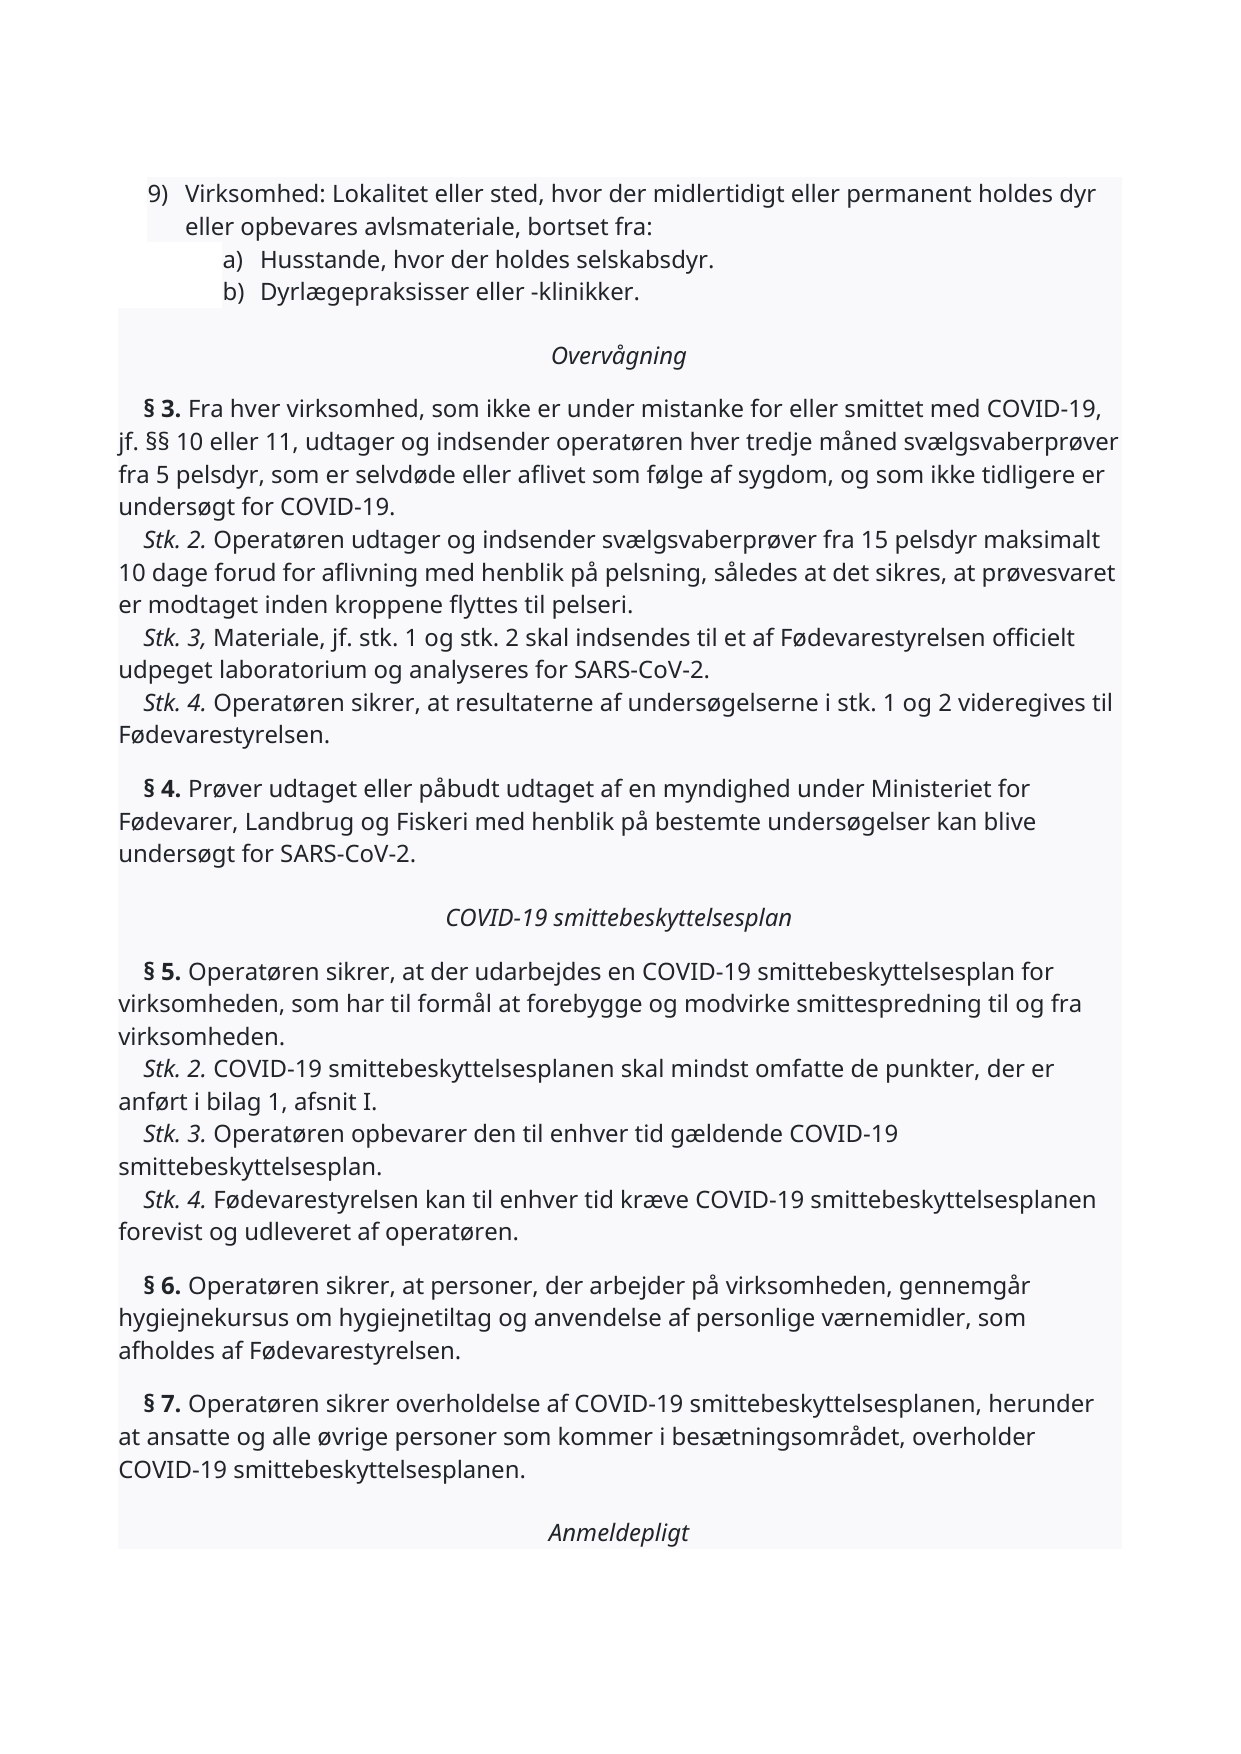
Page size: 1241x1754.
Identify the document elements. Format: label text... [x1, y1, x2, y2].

text Stk. 4. Fødevarestyrelsen kan til enhver tid kræve COVID-19 smittebeskyttelsesplanen forevist og udleveret af operatøren. [118, 1182, 1122, 1248]
text Stk. 3, Materiale, jf. stk. 1 og stk. 2 skal indsendes til et af Fødevarestyrelsen officielt udpeget laboratorium og analyseres for SARS-CoV-2. [118, 621, 1122, 686]
text § 7. Operatøren sikrer overholdelse af COVID-19 smittebeskyttelsesplanen, herunder at ansatte og alle øvrige personer som kommer i besætningsområdet, overholder COVID-19 smittebeskyttelsesplanen. [118, 1387, 1122, 1485]
text § 5. Operatøren sikrer, at der udarbejdes en COVID-19 smittebeskyttelsesplan for virksomheden, som har til formål at forebygge og modvirke smittespredning til og fra virksomheden. [118, 954, 1122, 1052]
text Stk. 3. Operatøren opbevarer den til enhver tid gældende COVID-19 smittebeskyttelsesplan. [118, 1117, 1122, 1182]
text § 4. Prøver udtaget eller påbudt udtaget af en myndighed under Ministeriet for Fødevarer, Landbrug og Fiskeri med henblik på bestemte undersøgelser kan blive undersøgt for SARS-CoV-2. [118, 772, 1122, 869]
text Stk. 4. Operatøren sikrer, at resultaterne af undersøgelserne i stk. 1 og 2 videregives til Fødevarestyrelsen. [118, 686, 1122, 751]
text § 3. Fra hver virksomhed, som ikke er under mistanke for eller smittet med COVID-19, jf. §§ 10 eller 11, udtager og indsender operatøren hver tredje måned svælgsvaberprøver fra 5 pelsdyr, som er selvdøde eller aflivet som følge af sygdom, og som ikke tidligere er undersøgt for COVID-19. [118, 392, 1122, 523]
list Husstande, hvor der holdes selskabsdyr. [222, 242, 1122, 275]
text Overvågning [118, 339, 1122, 371]
text § 6. Operatøren sikrer, at personer, der arbejder på virksomheden, gennemgår hygiejnekursus om hygiejnetiltag og anvendelse af personlige værnemidler, som afholdes af Fødevarestyrelsen. [118, 1268, 1122, 1366]
text Stk. 2. Operatøren udtager og indsender svælgsvaberprøver fra 15 pelsdyr maksimalt 10 dage forud for aflivning med henblik på pelsning, således at det sikres, at prøvesvaret er modtaget inden kroppene flyttes til pelseri. [118, 523, 1122, 621]
list Virksomhed: Lokalitet eller sted, hvor der midlertidigt eller permanent holdes dyr eller opbevares avlsmateriale, bortset fra: [147, 177, 1122, 242]
text Stk. 2. COVID-19 smittebeskyttelsesplanen skal mindst omfatte de punkter, der er anført i bilag 1, afsnit I. [118, 1052, 1122, 1117]
text COVID-19 smittebeskyttelsesplan [118, 901, 1122, 933]
list Dyrlægepraksisser eller -klinikker. [222, 275, 1122, 308]
text Anmeldepligt [118, 1516, 1122, 1549]
